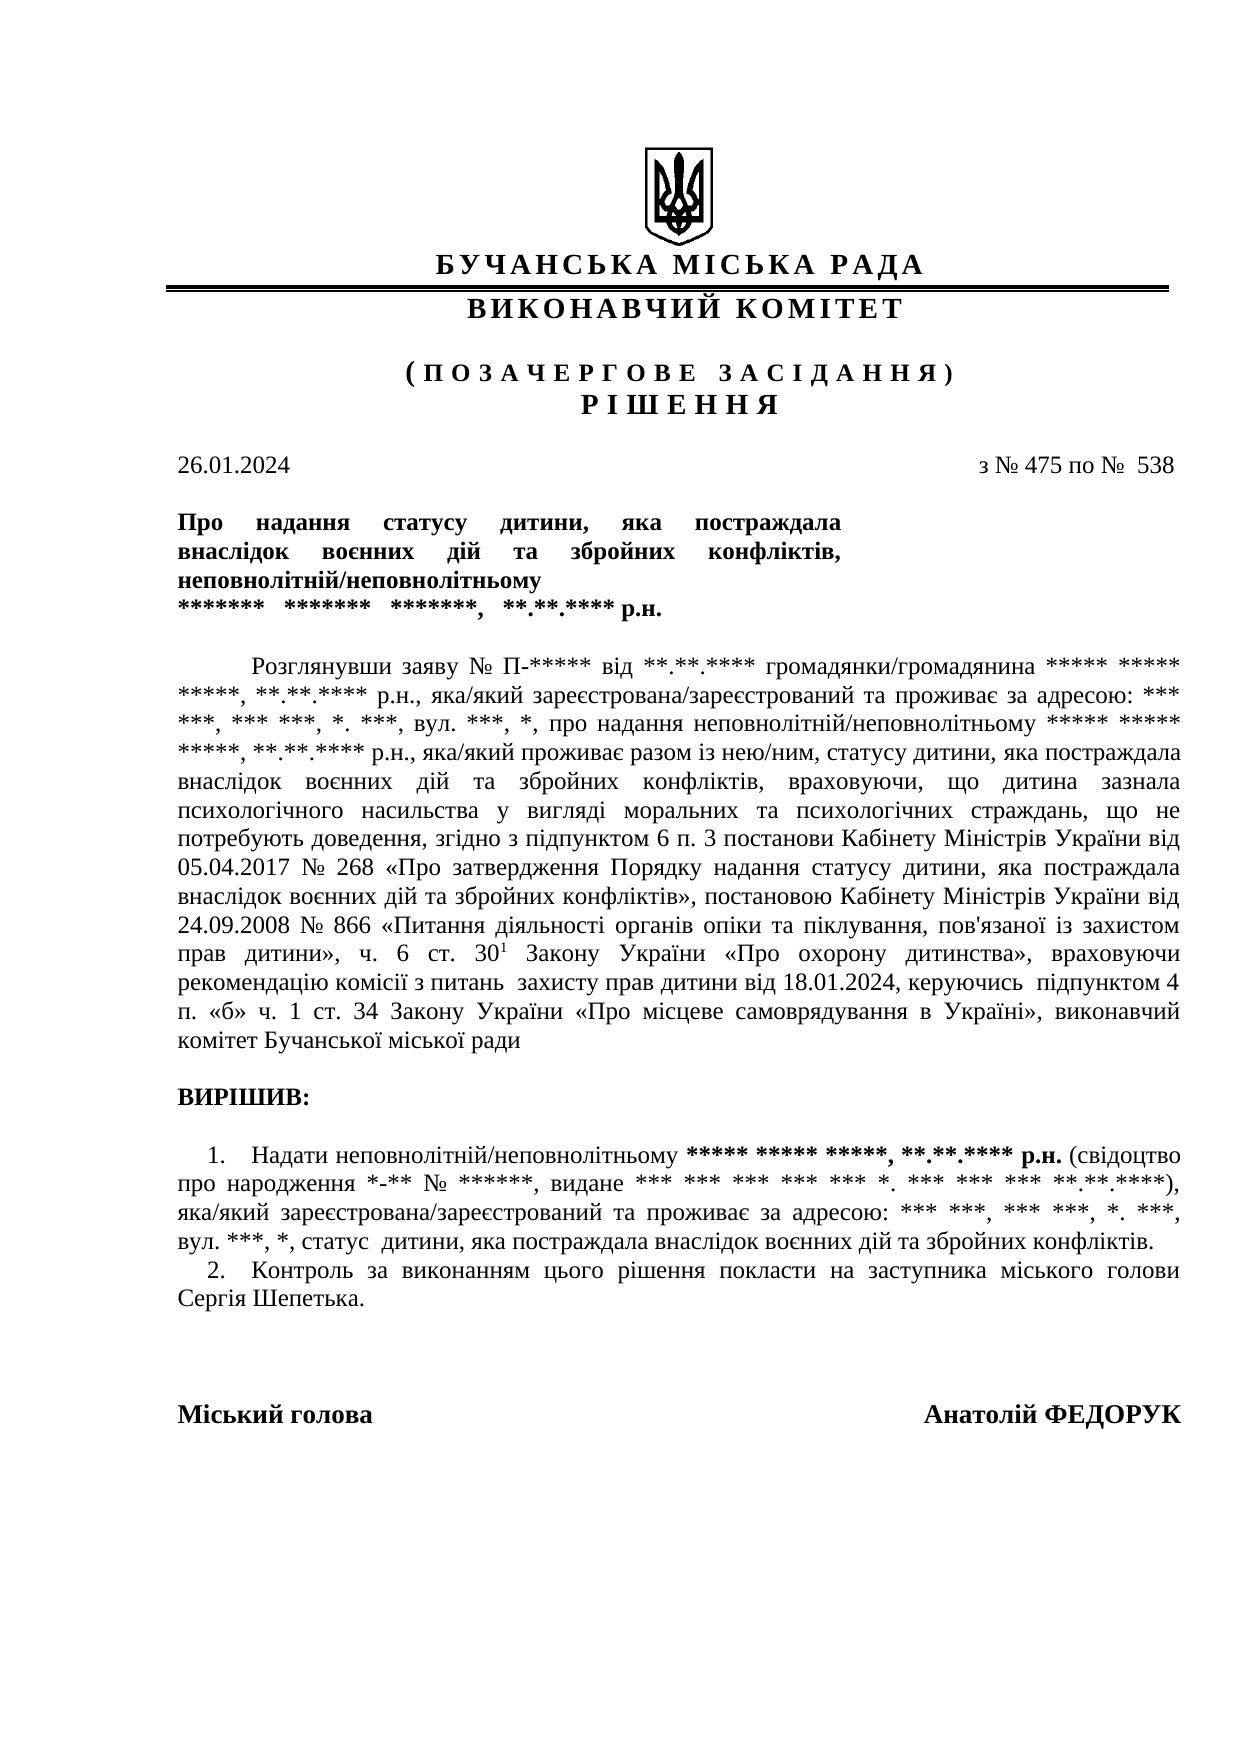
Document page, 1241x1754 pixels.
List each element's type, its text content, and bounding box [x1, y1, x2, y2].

list Надати неповнолітній/неповнолітньому ***** ***** *****, **.**.**** р.н. (свідоцтво про народження *-** № ******, видане *** *** *** *** *** *. *** *** *** **.**.****), яка/який зареєстрована/зареєстрований та проживає за адресою: *** ***, *** ***, *. ***, вул. ***, *, статус дитини, яка постраждала внаслідок воєнних дій та збройних конфліктів. [177, 1140, 1181, 1255]
table_header Анатолій ФЕДОРУК [679, 1399, 1192, 1430]
table_header 26.01.2024 [166, 450, 679, 478]
text Про надання статусу дитини, яка постраждала внаслідок воєнних дій та збройних конфліктів, неповнолітній/неповнолітньому [177, 507, 842, 593]
text ВИРІШИВ: [177, 1082, 1181, 1111]
table_header Міський голова [166, 1399, 679, 1430]
text Розглянувши заяву № П-***** від **.**.**** громадянки/громадянина ***** ***** *****, **.**.**** р.н., яка/який зареєстрована/зареєстрований та проживає за адресою: *** ***, *** ***, *. ***, вул. ***, *, про надання неповнолітній/неповнолітньому ***** ***** *****, **.**.**** р.н., яка/який проживає разом із нею/ним, статусу дитини, яка постраждала внаслідок воєнних дій та збройних конфліктів, враховуючи, що дитина зазнала психологічного насильства у вигляді моральних та психологічних страждань, що не потребують доведення, згідно з підпунктом 6 п. 3 постанови Кабінету Міністрів України від 05.04.2017 № 268 «Про затвердження Порядку надання статусу дитини, яка постраждала внаслідок воєнних дій та збройних конфліктів», постановою Кабінету Міністрів України від 24.09.2008 № 866 «Питання діяльності органів опіки та піклування, пов'язаної із захистом прав дитини», ч. 6 ст. 301 Закону України «Про охорону дитинства», враховуючи рекомендацію комісії з питань захисту прав дитини від 18.01.2024, керуючись підпунктом 4 п. «б» ч. 1 ст. 34 Закону України «Про місцеве самоврядування в Україні», виконавчий комітет Бучанської міської ради [177, 651, 1181, 1053]
table_header з № 475 по № 538 [679, 450, 1192, 478]
text (ПОЗАЧЕРГОВЕ ЗАСІДАННЯ) [177, 354, 1181, 387]
list Контроль за виконанням цього рішення покласти на заступника міського голови Сергія Шепетька. [177, 1255, 1181, 1312]
text БУЧАНСЬКА МІСЬКА РАДА [177, 247, 1181, 280]
table_header ВИКОНАВЧИЙ КОМІТЕТ [166, 292, 1169, 354]
picture [643, 146, 715, 247]
text РІШЕННЯ [177, 387, 1181, 421]
text ******* ******* *******, **.**.**** р.н. [177, 593, 842, 622]
